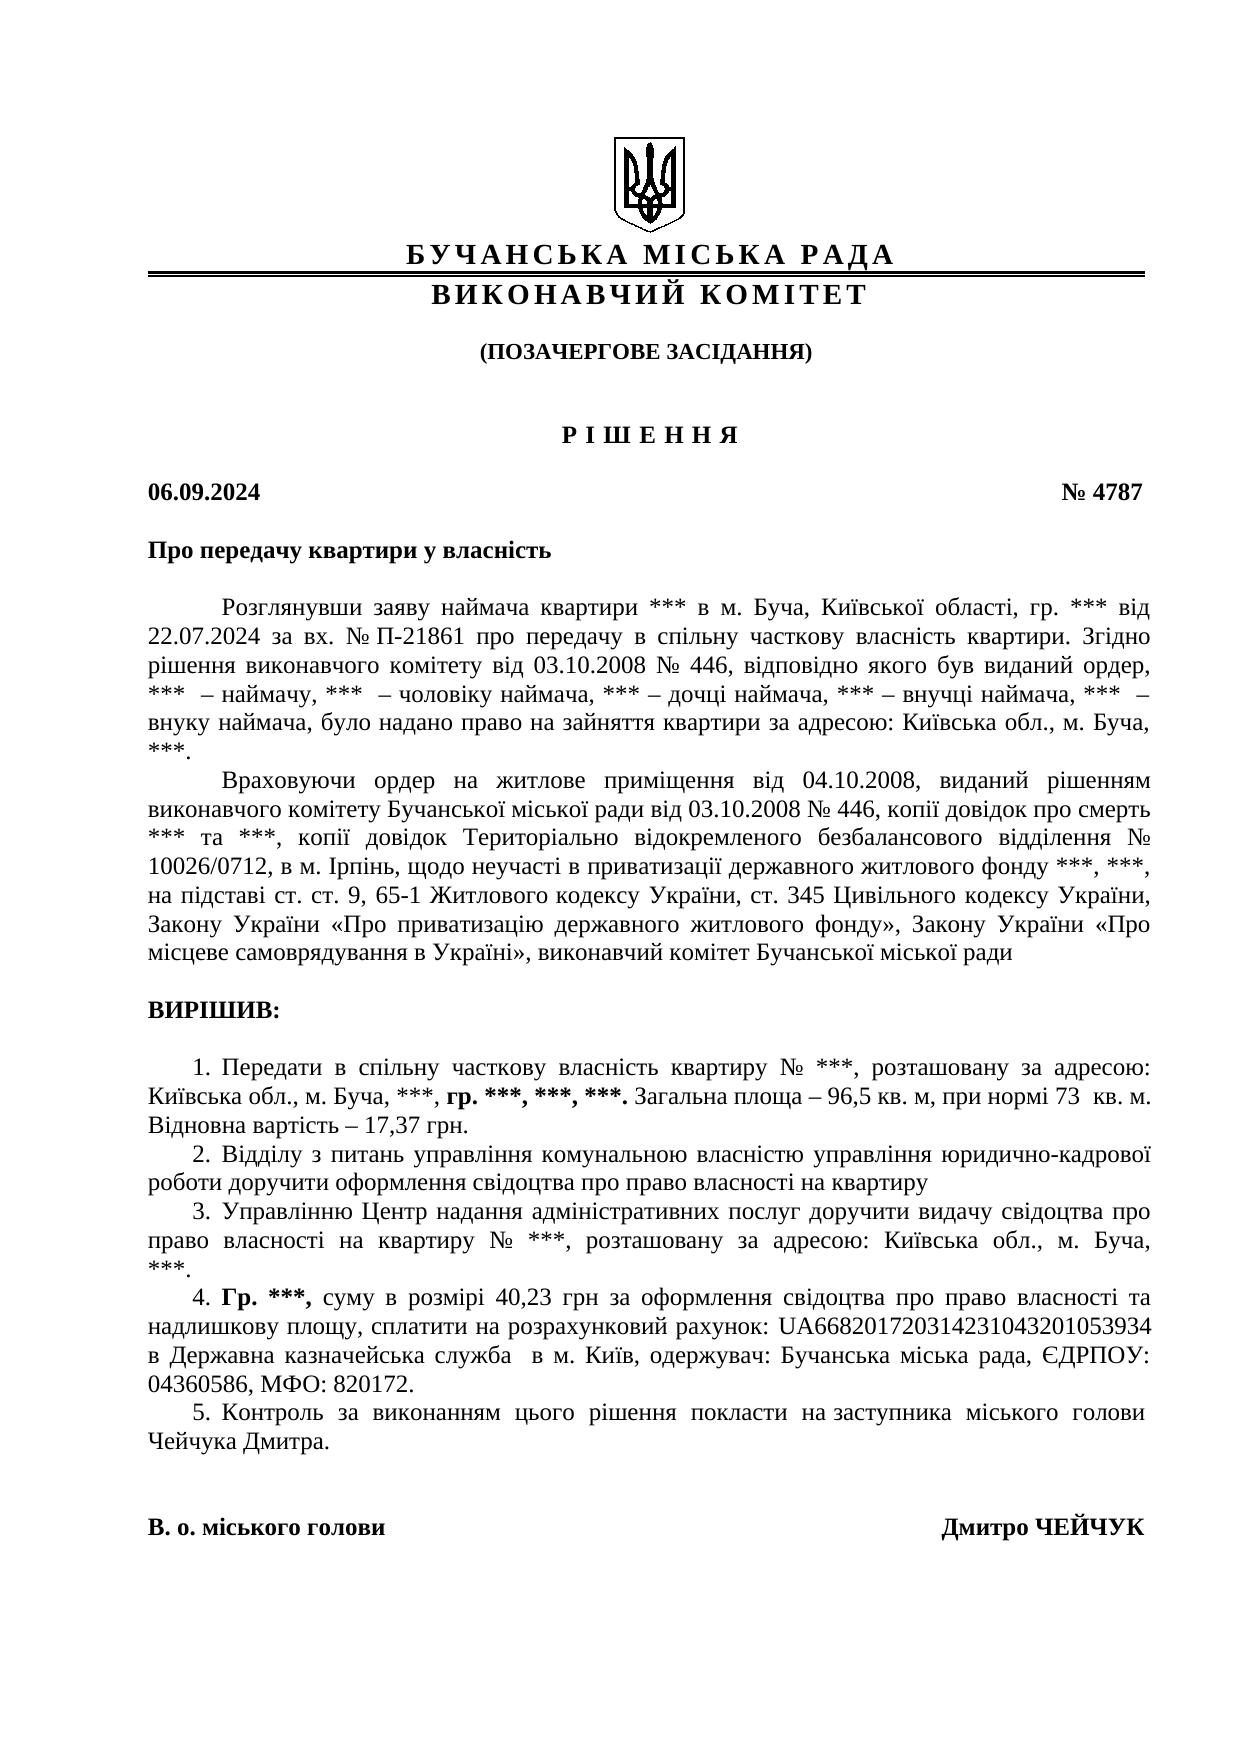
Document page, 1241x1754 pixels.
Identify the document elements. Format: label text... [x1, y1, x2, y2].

text Про передачу квартири у власність [148, 535, 1152, 564]
table_header ВИКОНАВЧИЙ КОМІТЕТ (ПОЗАЧЕРГОВЕ ЗАСІДАННЯ) [148, 277, 1144, 391]
text Враховуючи ордер на житлове приміщення від 04.10.2008, виданий рішенням виконавчого комітету Бучанської міської ради від 03.10.2008 № 446, копії довідок про смерть *** та ***, копії довідок Територіально відокремленого безбалансового відділення № 10026/0712, в м. Ірпінь, щодо неучасті в приватизації державного житлового фонду ***, ***, на підставі ст. ст. 9, 65-1 Житлового кодексу України, ст. 345 Цивільного кодексу України, Закону України «Про приватизацію державного житлового фонду», Закону України «Про місцеве самоврядування в Україні», виконавчий комітет Бучанської міської ради [148, 765, 1152, 966]
text В. о. міського голови Дмитро ЧЕЙЧУК [148, 1512, 1152, 1541]
list Відділу з питань управління комунальною власністю управління юридично-кадрової роботи доручити оформлення свідоцтва про право власності на квартиру [148, 1139, 1152, 1196]
text 06.09.2024 № 4787 [148, 477, 1152, 506]
text ВИРІШИВ: [148, 995, 1152, 1024]
list Управлінню Центр надання адміністративних послуг доручити видачу свідоцтва про право власності на квартиру № ***, розташовану за адресою: Київська обл., м. Буча, ***. [148, 1196, 1152, 1282]
text БУЧАНСЬКА МІСЬКА РАДА [148, 237, 1152, 271]
text РІШЕННЯ [148, 420, 1152, 449]
list Передати в спільну часткову власність квартиру № ***, розташовану за адресою: Київська обл., м. Буча, ***, гр. ***, ***, ***. Загальна площа – 96,5 кв. м, при нормі 73 кв. м. Відновна вартість – 17,37 грн. [148, 1052, 1152, 1139]
list Гр. ***, суму в розмірі 40,23 грн за оформлення свідоцтва про право власності та надлишкову площу, сплатити на розрахунковий рахунок: UA668201720314231043201053934 в Державна казначейська служба в м. Київ, одержувач: Бучанська міська рада, ЄДРПОУ: 04360586, МФО: 820172. [148, 1282, 1152, 1397]
text Розглянувши заяву наймача квартири *** в м. Буча, Київської області, гр. *** від 22.07.2024 за вх. № П-21861 про передачу в спільну часткову власність квартири. Згідно рішення виконавчого комітету від 03.10.2008 № 446, відповідно якого був виданий ордер, *** – наймачу, *** – чоловіку наймача, *** – дочці наймача, *** – внучці наймача, *** – внуку наймача, було надано право на зайняття квартири за адресою: Київська обл., м. Буча, ***. [148, 592, 1152, 765]
list Контроль за виконанням цього рішення покласти на заступника міського голови Чейчука Дмитра. [148, 1397, 1152, 1455]
